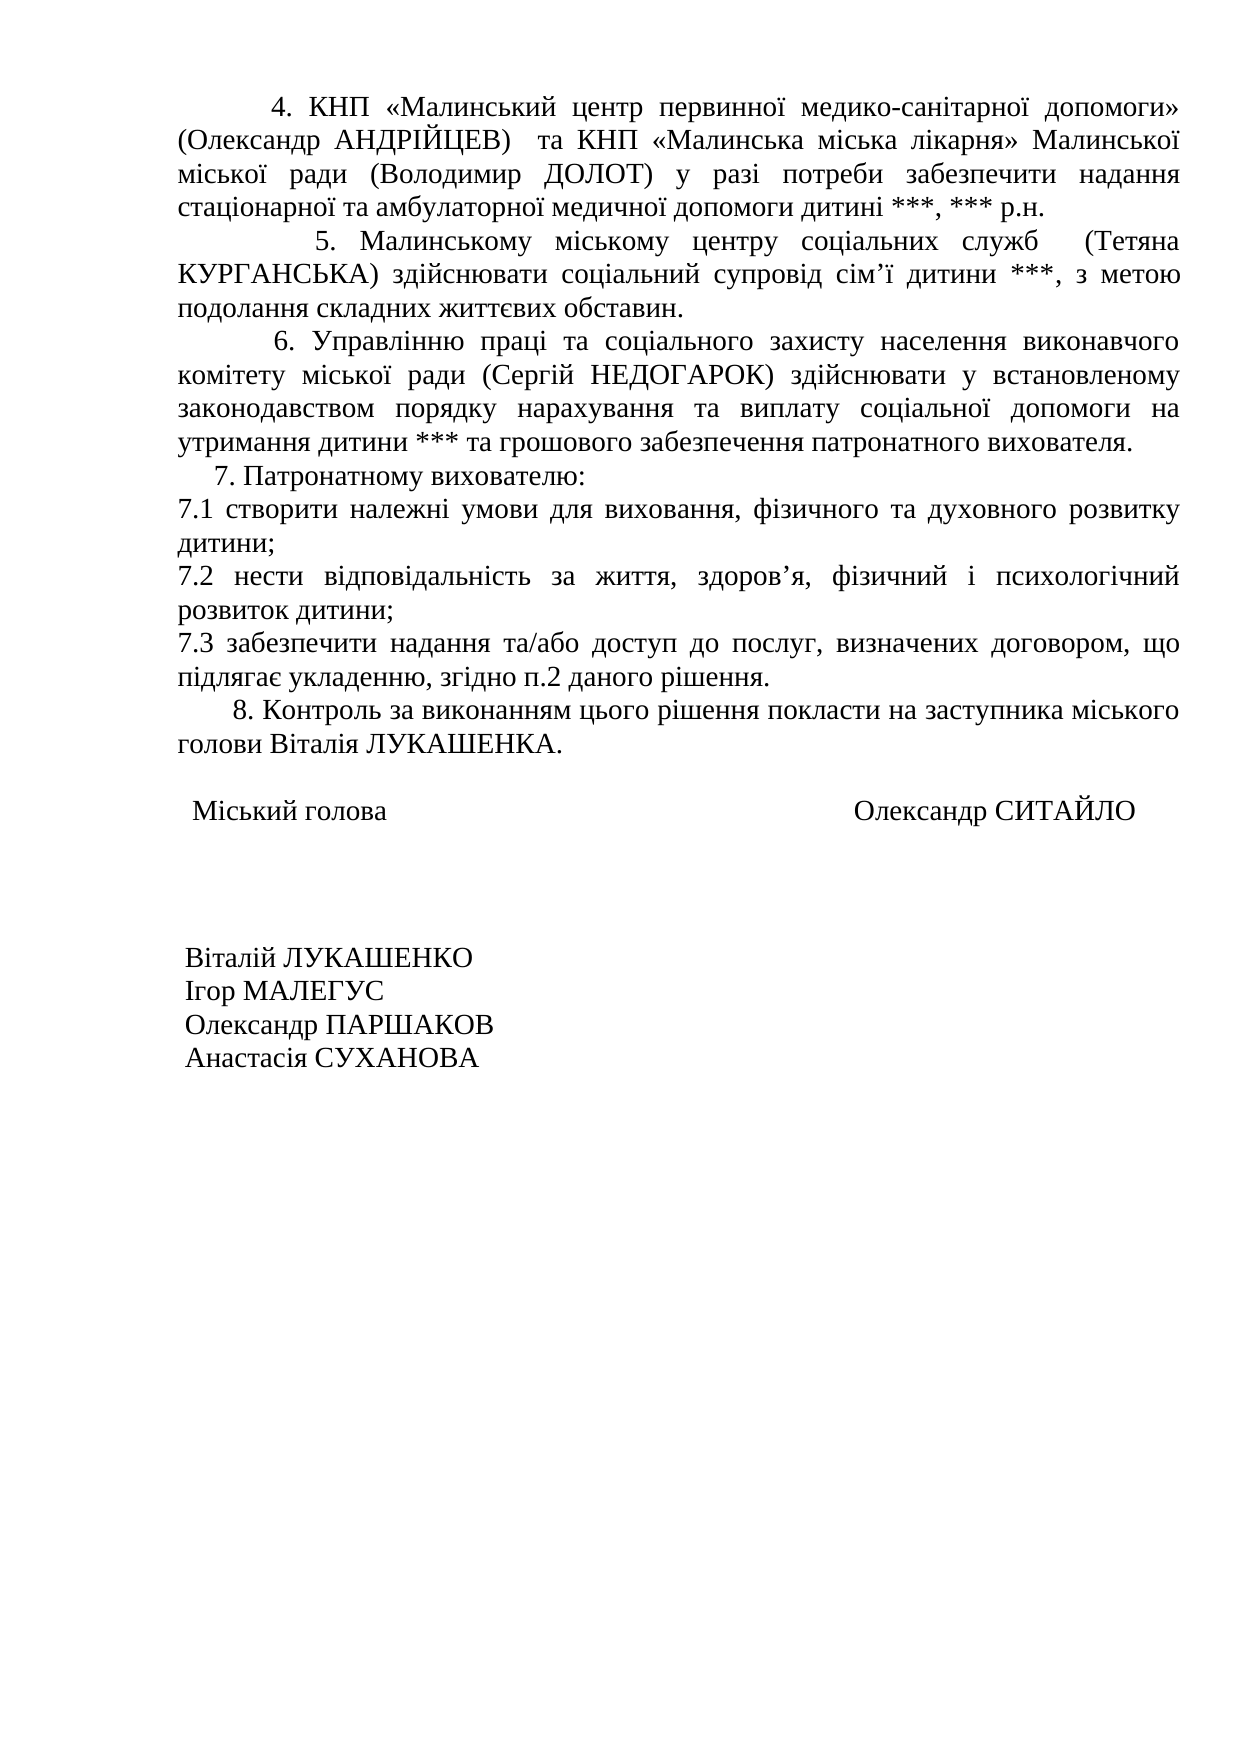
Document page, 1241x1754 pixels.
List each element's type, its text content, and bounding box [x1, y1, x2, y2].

text 7.1 створити належні умови для виховання, фізичного та духовного розвитку дитини; [177, 491, 1181, 558]
text 7.2 нести відповідальність за життя, здоров’я, фізичний і психологічний розвиток дитини; [177, 558, 1181, 625]
text Ігор МАЛЕГУС [177, 973, 1181, 1007]
text 4. КНП «Малинський центр первинної медико-санітарної допомоги» (Олександр АНДРІЙЦЕВ) та КНП «Малинська міська лікарня» Малинської міської ради (Володимир ДОЛОТ) у разі потреби забезпечити надання стаціонарної та амбулаторної медичної допомоги дитині ***, *** р.н. [177, 89, 1181, 223]
text Анастасія СУХАНОВА [177, 1040, 1181, 1074]
text Олександр ПАРШАКОВ [177, 1007, 1181, 1040]
text 7.3 забезпечити надання та/або доступ до послуг, визначених договором, що підлягає укладенню, згідно п.2 даного рішення. [177, 625, 1181, 692]
text 8. Контроль за виконанням цього рішення покласти на заступника міського голови Віталія ЛУКАШЕНКА. [177, 692, 1181, 759]
text Міський голова Олександр СИТАЙЛО [177, 793, 1181, 827]
text 7. Патронатному вихователю: [177, 458, 1181, 491]
text 5. Малинському міському центру соціальних служб (Тетяна КУРГАНСЬКА) здійснювати соціальний супровід сім’ї дитини ***, з метою подолання складних життєвих обставин. [177, 223, 1181, 323]
text 6. Управлінню праці та соціального захисту населення виконавчого комітету міської ради (Сергій НЕДОГАРОК) здійснювати у встановленому законодавством порядку нарахування та виплату соціальної допомоги на утримання дитини *** та грошового забезпечення патронатного вихователя. [177, 323, 1181, 458]
text Віталій ЛУКАШЕНКО [177, 940, 1181, 973]
